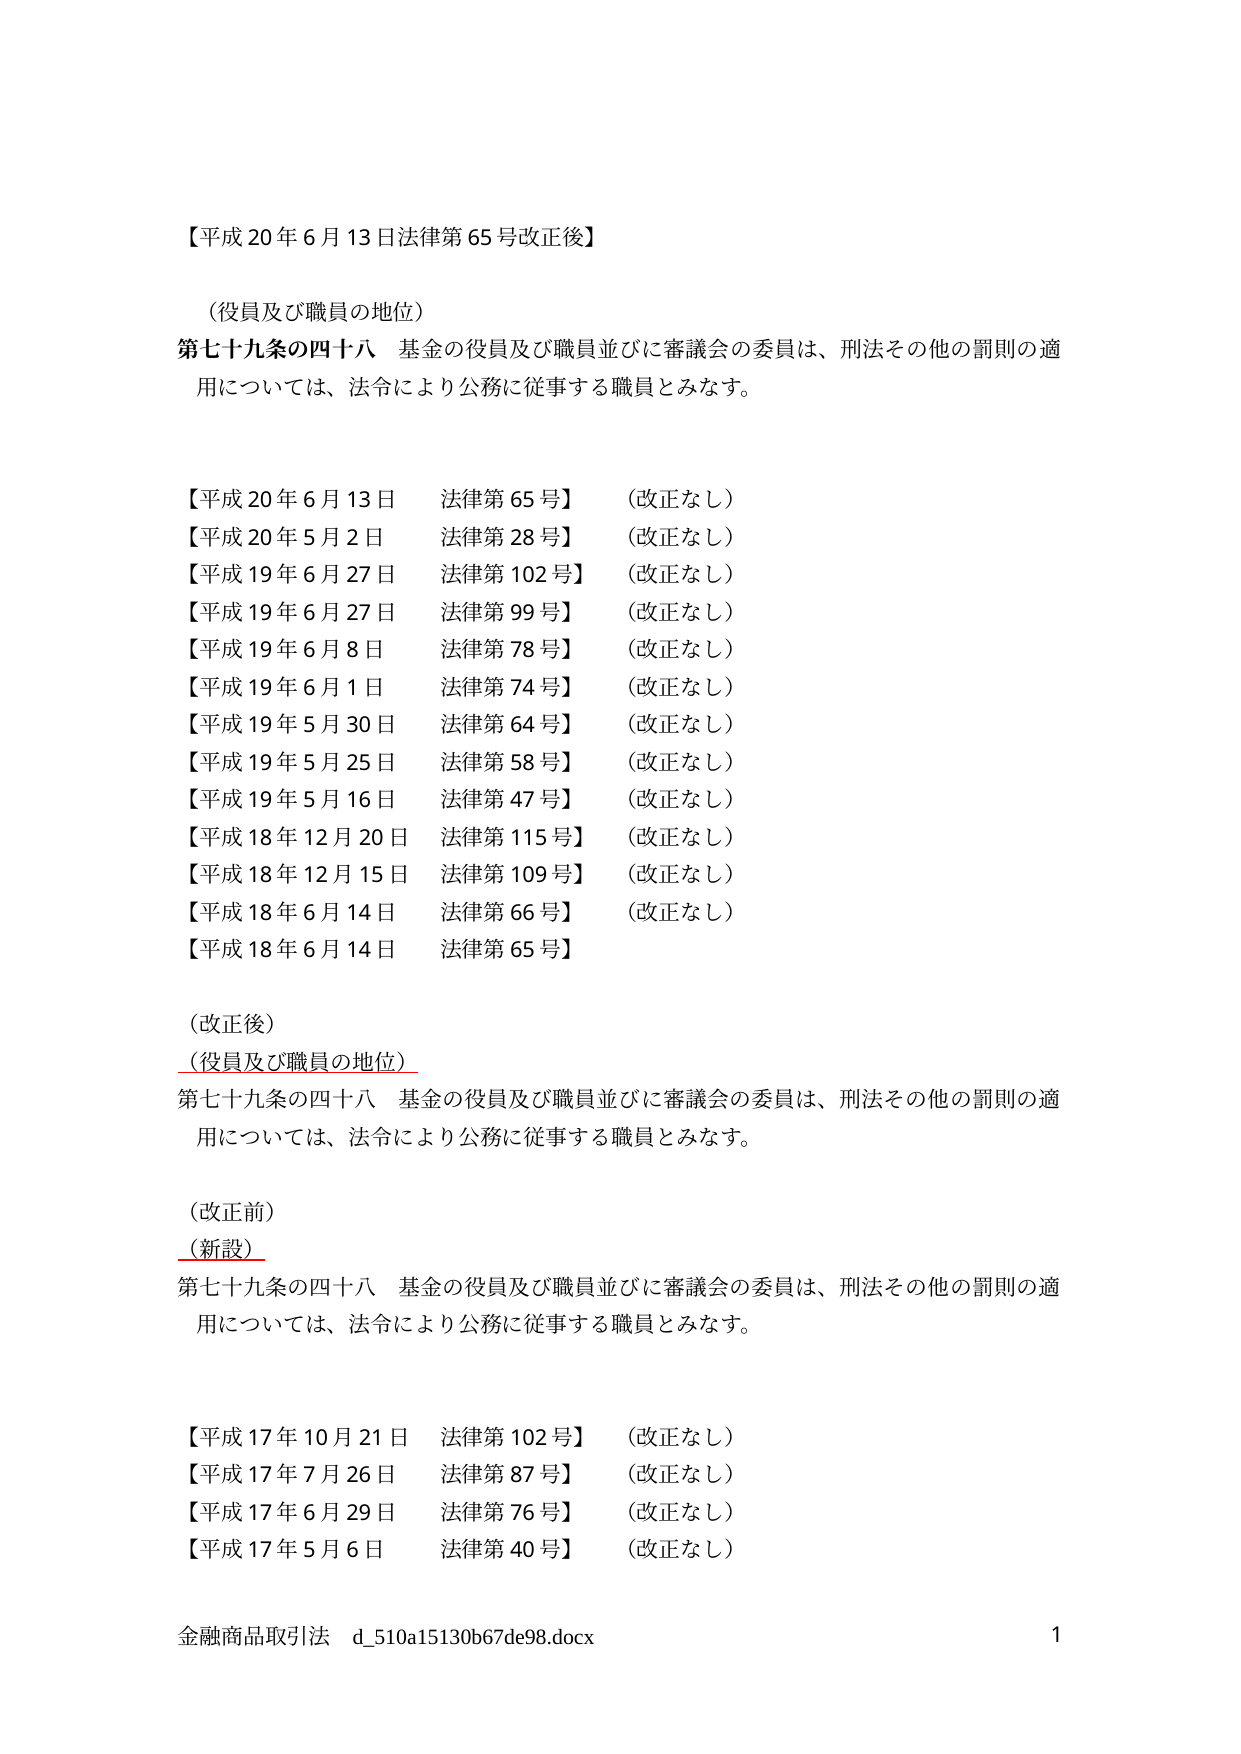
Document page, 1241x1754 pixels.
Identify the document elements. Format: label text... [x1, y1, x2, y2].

text （役員及び職員の地位） [177, 1042, 1063, 1079]
text 【平成19年5月16日 法律第47号】 （改正なし） [177, 779, 1063, 817]
text 【平成19年5月30日 法律第64号】 （改正なし） [177, 704, 1063, 742]
text （役員及び職員の地位） [196, 292, 1063, 329]
text （改正後） [177, 1004, 1063, 1042]
text 【平成19年5月25日 法律第58号】 （改正なし） [177, 742, 1063, 779]
text （新設） [177, 1229, 1063, 1267]
text 【平成19年6月27日 法律第99号】 （改正なし） [177, 592, 1063, 629]
text 【平成19年6月27日 法律第102号】 （改正なし） [177, 554, 1063, 592]
text 【平成17年5月6日 法律第40号】 （改正なし） [177, 1529, 1063, 1567]
text 【平成19年6月1日 法律第74号】 （改正なし） [177, 667, 1063, 704]
text 第七十九条の四十八 基金の役員及び職員並びに審議会の委員は、刑法その他の罰則の適用については、法令により公務に従事する職員とみなす。 [177, 1079, 1063, 1154]
text 【平成17年6月29日 法律第76号】 （改正なし） [177, 1492, 1063, 1529]
text 【平成20年5月2日 法律第28号】 （改正なし） [177, 517, 1063, 554]
text 第七十九条の四十八 基金の役員及び職員並びに審議会の委員は、刑法その他の罰則の適用については、法令により公務に従事する職員とみなす。 [177, 329, 1063, 404]
text 【平成18年12月20日 法律第115号】 （改正なし） [177, 817, 1063, 854]
text 第七十九条の四十八 基金の役員及び職員並びに審議会の委員は、刑法その他の罰則の適用については、法令により公務に従事する職員とみなす。 [177, 1267, 1063, 1342]
text 【平成18年6月14日 法律第66号】 （改正なし） [177, 892, 1063, 929]
text 【平成20年6月13日法律第65号改正後】 [177, 217, 1063, 254]
text 【平成19年6月8日 法律第78号】 （改正なし） [177, 629, 1063, 667]
text 【平成18年12月15日 法律第109号】 （改正なし） [177, 854, 1063, 892]
text 【平成20年6月13日 法律第65号】 （改正なし） [177, 479, 1063, 517]
text 【平成18年6月14日 法律第65号】 [177, 929, 1063, 967]
text 【平成17年10月21日 法律第102号】 （改正なし） [177, 1417, 1063, 1454]
text （改正前） [177, 1192, 1063, 1229]
text 【平成17年7月26日 法律第87号】 （改正なし） [177, 1454, 1063, 1492]
